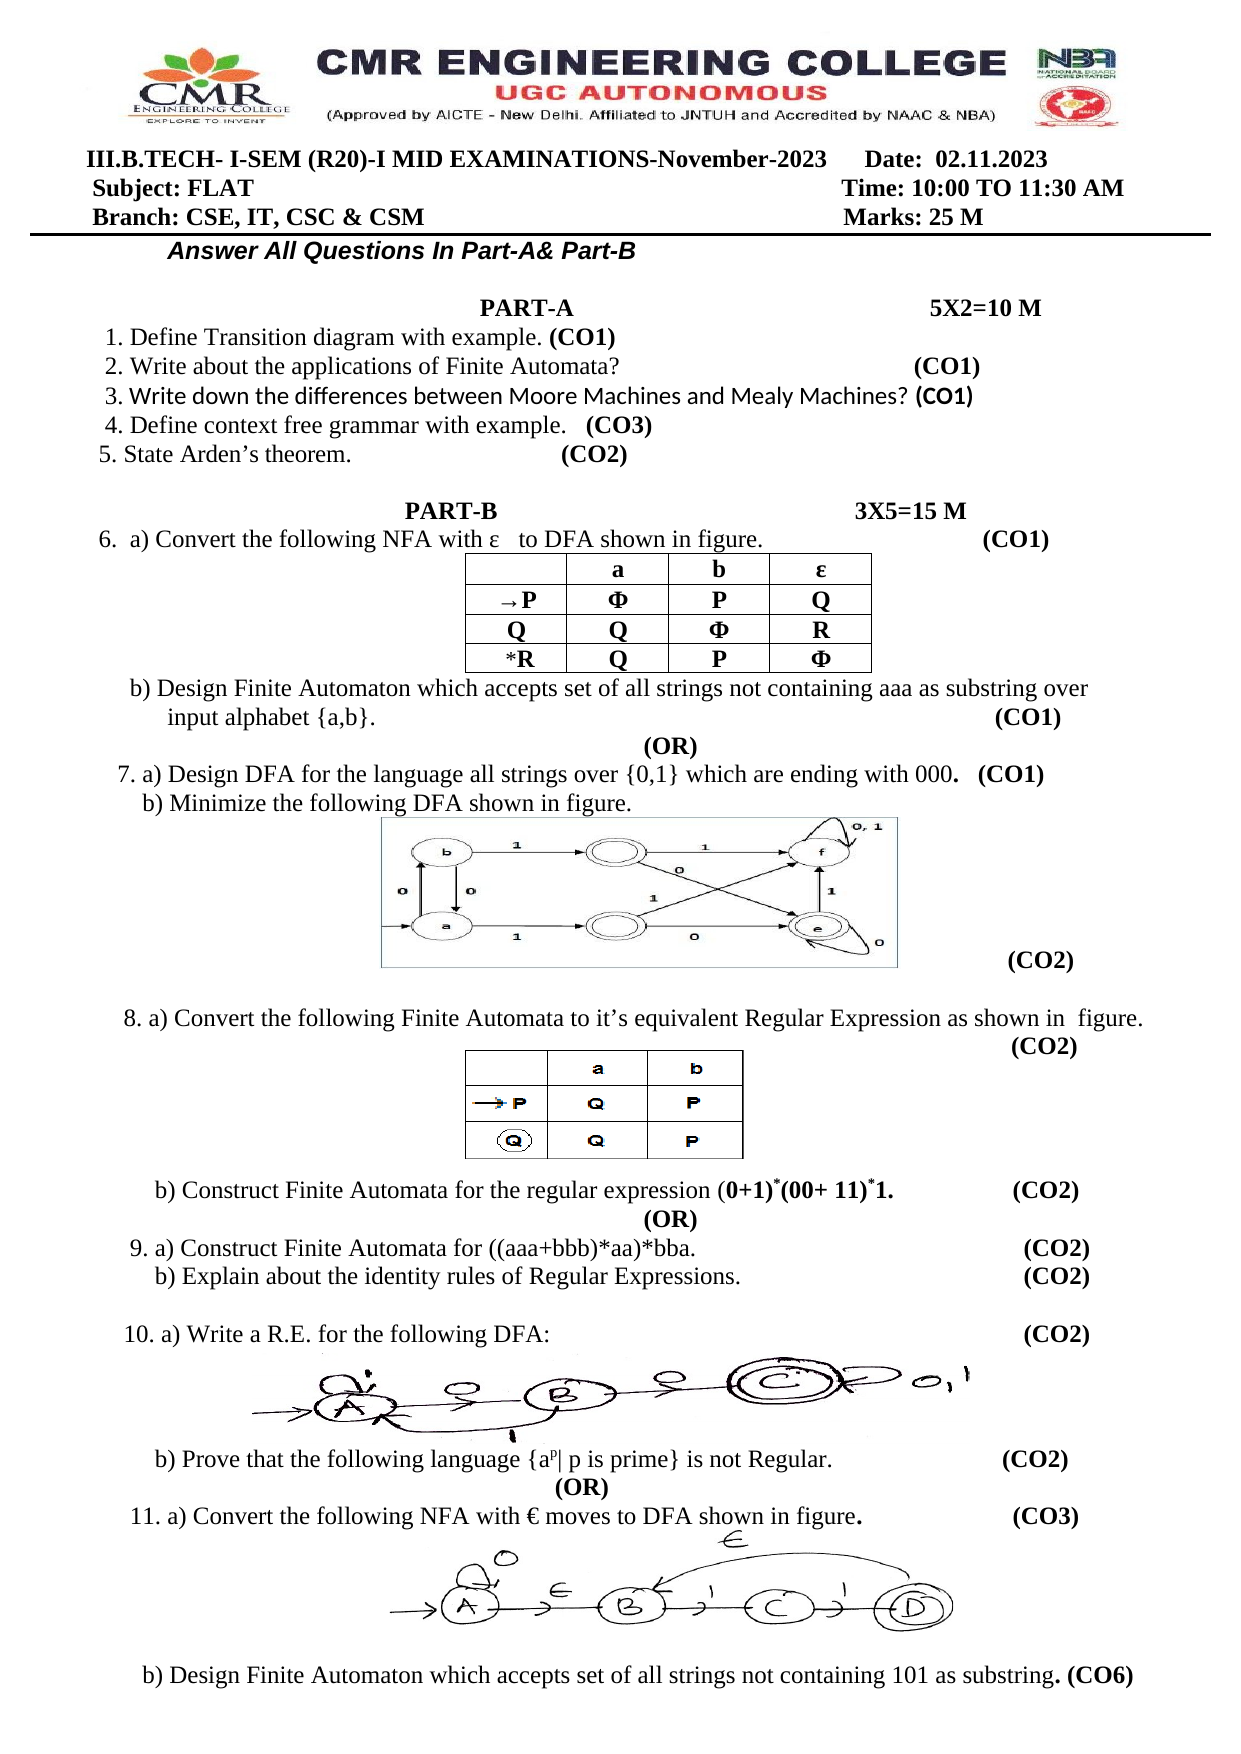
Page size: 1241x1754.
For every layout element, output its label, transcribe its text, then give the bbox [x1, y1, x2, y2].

text PART-B 3X5=15 M [329, 496, 1211, 524]
text 5. State Arden’s theorem. (CO2) [29, 439, 1211, 468]
text Answer All Questions In Part-A& Part-B [29, 236, 1211, 265]
text 10. a) Write a R.E. for the following DFA: (CO2) [29, 1319, 1211, 1348]
picture [379, 817, 901, 969]
table_cell Φ [669, 615, 769, 643]
table_cell Φ [770, 644, 871, 672]
text 11. a) Convert the following NFA with € moves to DFA shown in figure. (CO3) [29, 1501, 1211, 1530]
text b) Minimize the following DFA shown in figure. [29, 788, 1211, 817]
text input alphabet {a,b}. (CO1) [29, 702, 1193, 731]
table_cell P [669, 644, 769, 672]
table_header b [669, 554, 769, 584]
picture [252, 1353, 970, 1444]
table_cell →P [466, 585, 566, 614]
table_cell Q [770, 585, 871, 614]
list 4. Define context free grammar with example. (CO3) [29, 410, 1211, 439]
picture [465, 1060, 744, 1159]
text 8. a) Convert the following Finite Automata to it’s equivalent Regular Expression as shown in figure. (CO2) [29, 1003, 1201, 1060]
table_header [466, 554, 566, 584]
text 1. Define Transition diagram with example. (CO1) [29, 322, 1211, 351]
list 3. Write down the differences between Moore Machines and Mealy Machines? (CO1) [29, 380, 1211, 410]
text III.B.TECH- I-SEM (R20)-I MID EXAMINATIONS-November-2023 Date: 02.11.2023 [29, 144, 1239, 173]
text 7. a) Design DFA for the language all strings over {0,1} which are ending with 000. (CO1) [29, 759, 1211, 788]
picture [79, 31, 1128, 131]
table_cell *R [466, 644, 566, 672]
text Subject: FLAT Time: 10:00 TO 11:30 AM [29, 173, 1239, 202]
table_cell Q [466, 615, 566, 643]
subtitle (OR) [130, 731, 1211, 759]
text PART-A 5X2=10 M [29, 293, 1211, 322]
text 2. Write about the applications of Finite Automata? (CO1) [29, 351, 1211, 380]
text b) Construct Finite Automata for the regular expression (0+1)*(00+ 11)*1. (CO2) [29, 1175, 1211, 1204]
table_cell R [770, 615, 871, 643]
text b) Design Finite Automaton which accepts set of all strings not containing 101 as substring. (CO6) [29, 1661, 1196, 1689]
picture [389, 1530, 954, 1632]
text (OR) [29, 1472, 1211, 1501]
text 6. a) Convert the following NFA with ε to DFA shown in figure. (CO1) [29, 524, 1211, 553]
text b) Design Finite Automaton which accepts set of all strings not containing aaa as substring over [29, 673, 1193, 702]
table_header ε [770, 554, 871, 584]
table_cell P [669, 585, 769, 614]
table_cell Q [567, 615, 668, 643]
subtitle (OR) [130, 1204, 1211, 1233]
text Branch: CSE, IT, CSC & CSM Marks: 25 M [29, 202, 1211, 236]
table_header a [567, 554, 668, 584]
text 9. a) Construct Finite Automata for ((aaa+bbb)*aa)*bba. (CO2) [29, 1233, 1211, 1261]
table_cell Q [567, 644, 668, 672]
text b) Explain about the identity rules of Regular Expressions. (CO2) [29, 1261, 1211, 1290]
table_cell Φ [567, 585, 668, 614]
